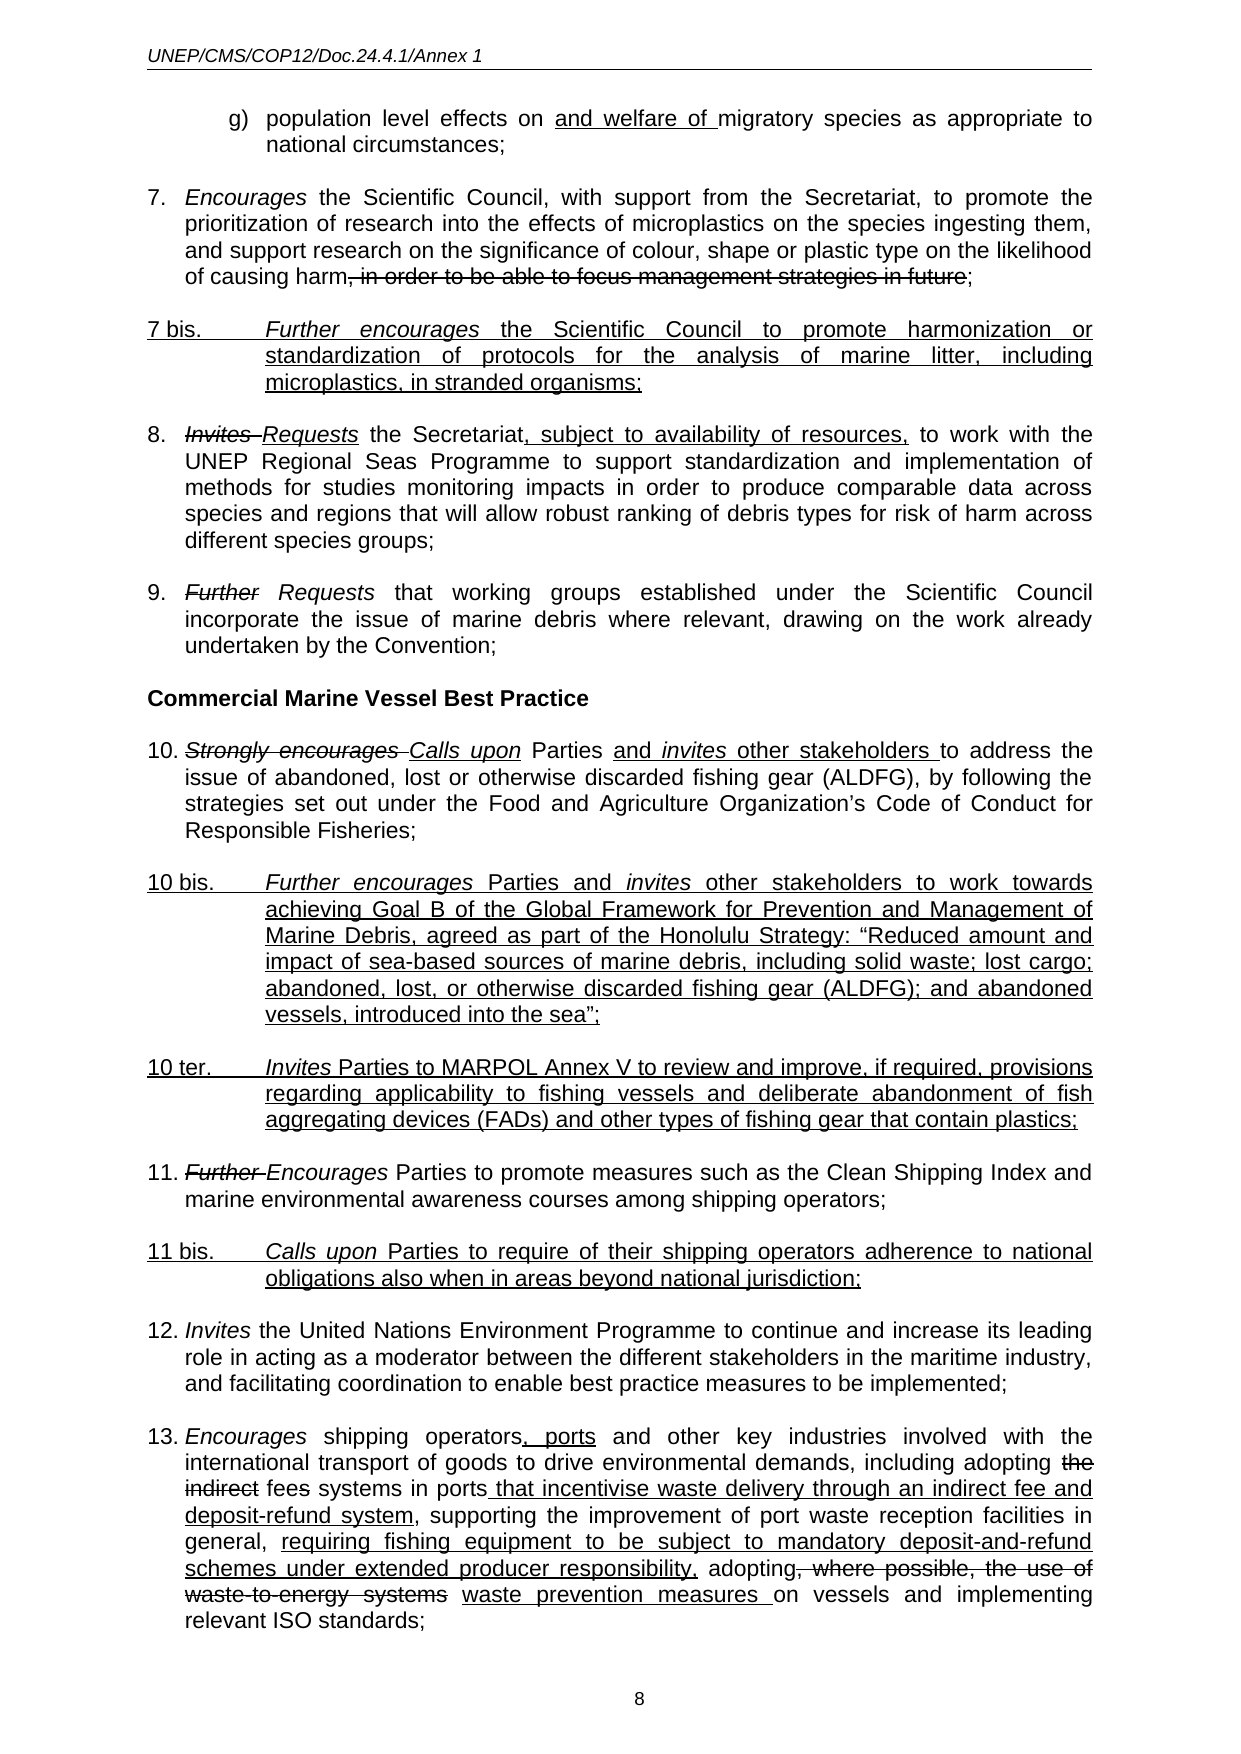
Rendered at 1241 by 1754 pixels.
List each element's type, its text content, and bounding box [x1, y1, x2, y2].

list Further Requests that working groups established under the Scientific Council incorporate the issue of marine debris where relevant, drawing on the work already undertaken by the Convention; [147, 579, 1093, 658]
text 11 bis. Calls upon Parties to require of their shipping operators adherence to national obligations also when in areas beyond national jurisdiction; [147, 1238, 1093, 1261]
text 10 bis. Further encourages Parties and invites other stakeholders to work towards achieving Goal B of the Global Framework for Prevention and Management of Marine Debris, agreed as part of the Honolulu Strategy: “Reduced amount and impact of sea-based sources of marine debris, including solid waste; lost cargo; abandoned, lost, or otherwise discarded fishing gear (ALDFG); and abandoned vessels, introduced into the sea”; [147, 893, 1093, 1027]
text 10 ter. Invites Parties to MARPOL Annex V to review and improve, if required, provisions regarding applicability to fishing vessels and deliberate abandonment of fish aggregating devices (FADs) and other types of fishing gear that contain plastics; [147, 1078, 1093, 1133]
list Encourages shipping operators, ports and other key industries involved with the international transport of goods to drive environmental demands, including adopting the indirect fees systems in ports that incentivise waste delivery through an indirect fee and deposit-refund system, supporting the improvement of port waste reception facilities in general, requiring fishing equipment to be subject to mandatory deposit-and-refund schemes under extended producer responsibility, adopting, where possible, the use of waste-to-energy systems waste prevention measures on vessels and implementing relevant ISO standards; [147, 1423, 1093, 1633]
list population level effects on and welfare of migratory species as appropriate to national circumstances; [228, 105, 1093, 158]
list Invites the United Nations Environment Programme to continue and increase its leading role in acting as a moderator between the different stakeholders in the maritime industry, and facilitating coordination to enable best practice measures to be implemented; [147, 1317, 1093, 1396]
list Invites Requests the Secretariat, subject to availability of resources, to work with the UNEP Regional Seas Programme to support standardization and implementation of methods for studies monitoring impacts in order to produce comparable data across species and regions that will allow robust ranking of debris types for risk of harm across different species groups; [147, 421, 1093, 553]
list Strongly encourages Calls upon Parties and invites other stakeholders to address the issue of abandoned, lost or otherwise discarded fishing gear (ALDFG), by following the strategies set out under the Food and Agriculture Organization’s Code of Conduct for Responsible Fisheries; [147, 737, 1093, 843]
list Encourages the Scientific Council, with support from the Secretariat, to promote the prioritization of research into the effects of microplastics on the species ingesting them, and support research on the significance of colour, shape or plastic type on the likelihood of causing harm, in order to be able to focus management strategies in future; [147, 184, 1093, 289]
text 10 ter. Invites Parties to MARPOL Annex V to review and improve, if required, provisions regarding applicability to fishing vessels and deliberate abandonment of fish aggregating devices (FADs) and other types of fishing gear that contain plastics; [147, 1054, 1093, 1076]
list Further Encourages Parties to promote measures such as the Clean Shipping Index and marine environmental awareness courses among shipping operators; [147, 1159, 1093, 1212]
text Commercial Marine Vessel Best Practice [147, 685, 1093, 711]
text 11 bis. Calls upon Parties to require of their shipping operators adherence to national obligations also when in areas beyond national jurisdiction; [147, 1262, 1093, 1291]
text 7 bis. Further encourages the Scientific Council to promote harmonization or standardization of protocols for the analysis of marine litter, including microplastics, in stranded organisms; [147, 316, 1093, 339]
text 7 bis. Further encourages the Scientific Council to promote harmonization or standardization of protocols for the analysis of marine litter, including microplastics, in stranded organisms; [147, 340, 1093, 395]
